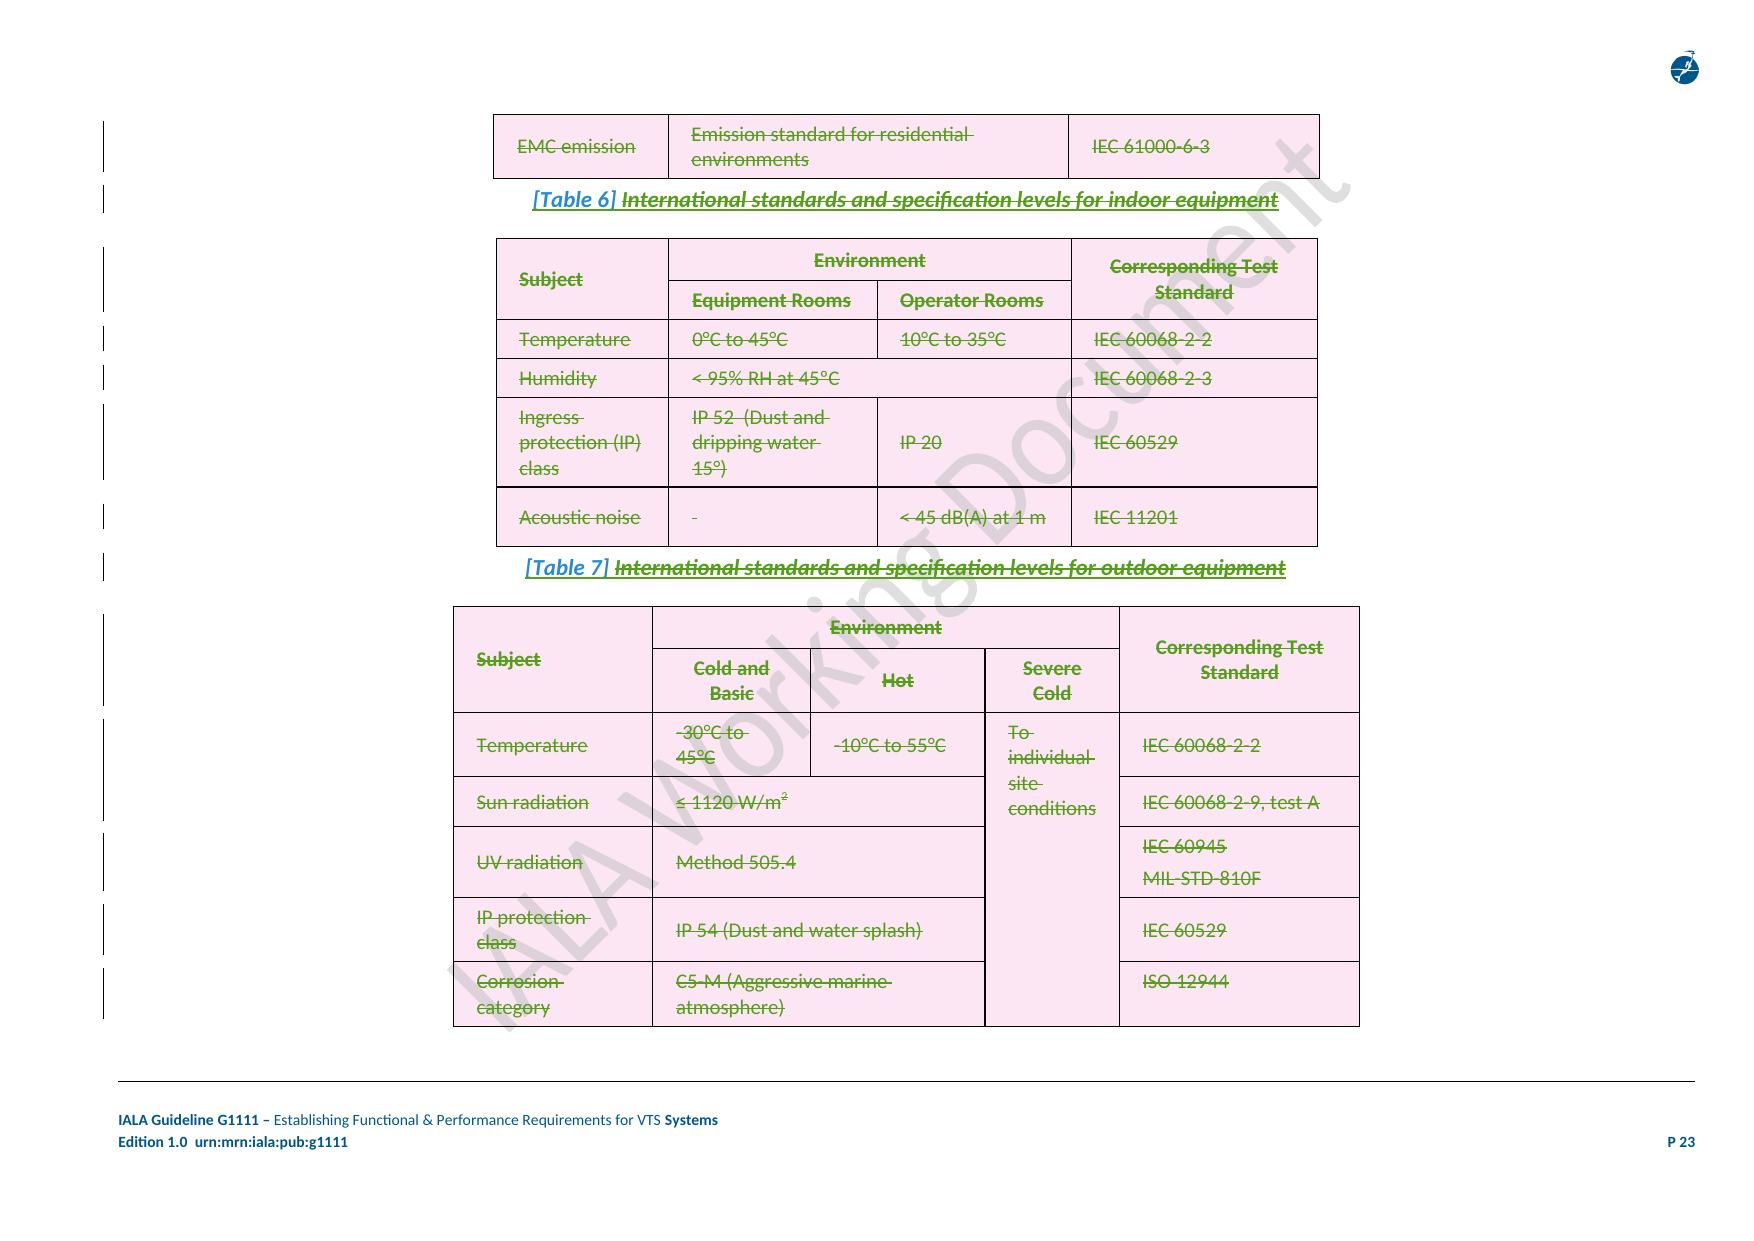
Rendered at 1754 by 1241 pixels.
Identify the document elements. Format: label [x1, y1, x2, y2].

picture [1639, 0, 1754, 119]
